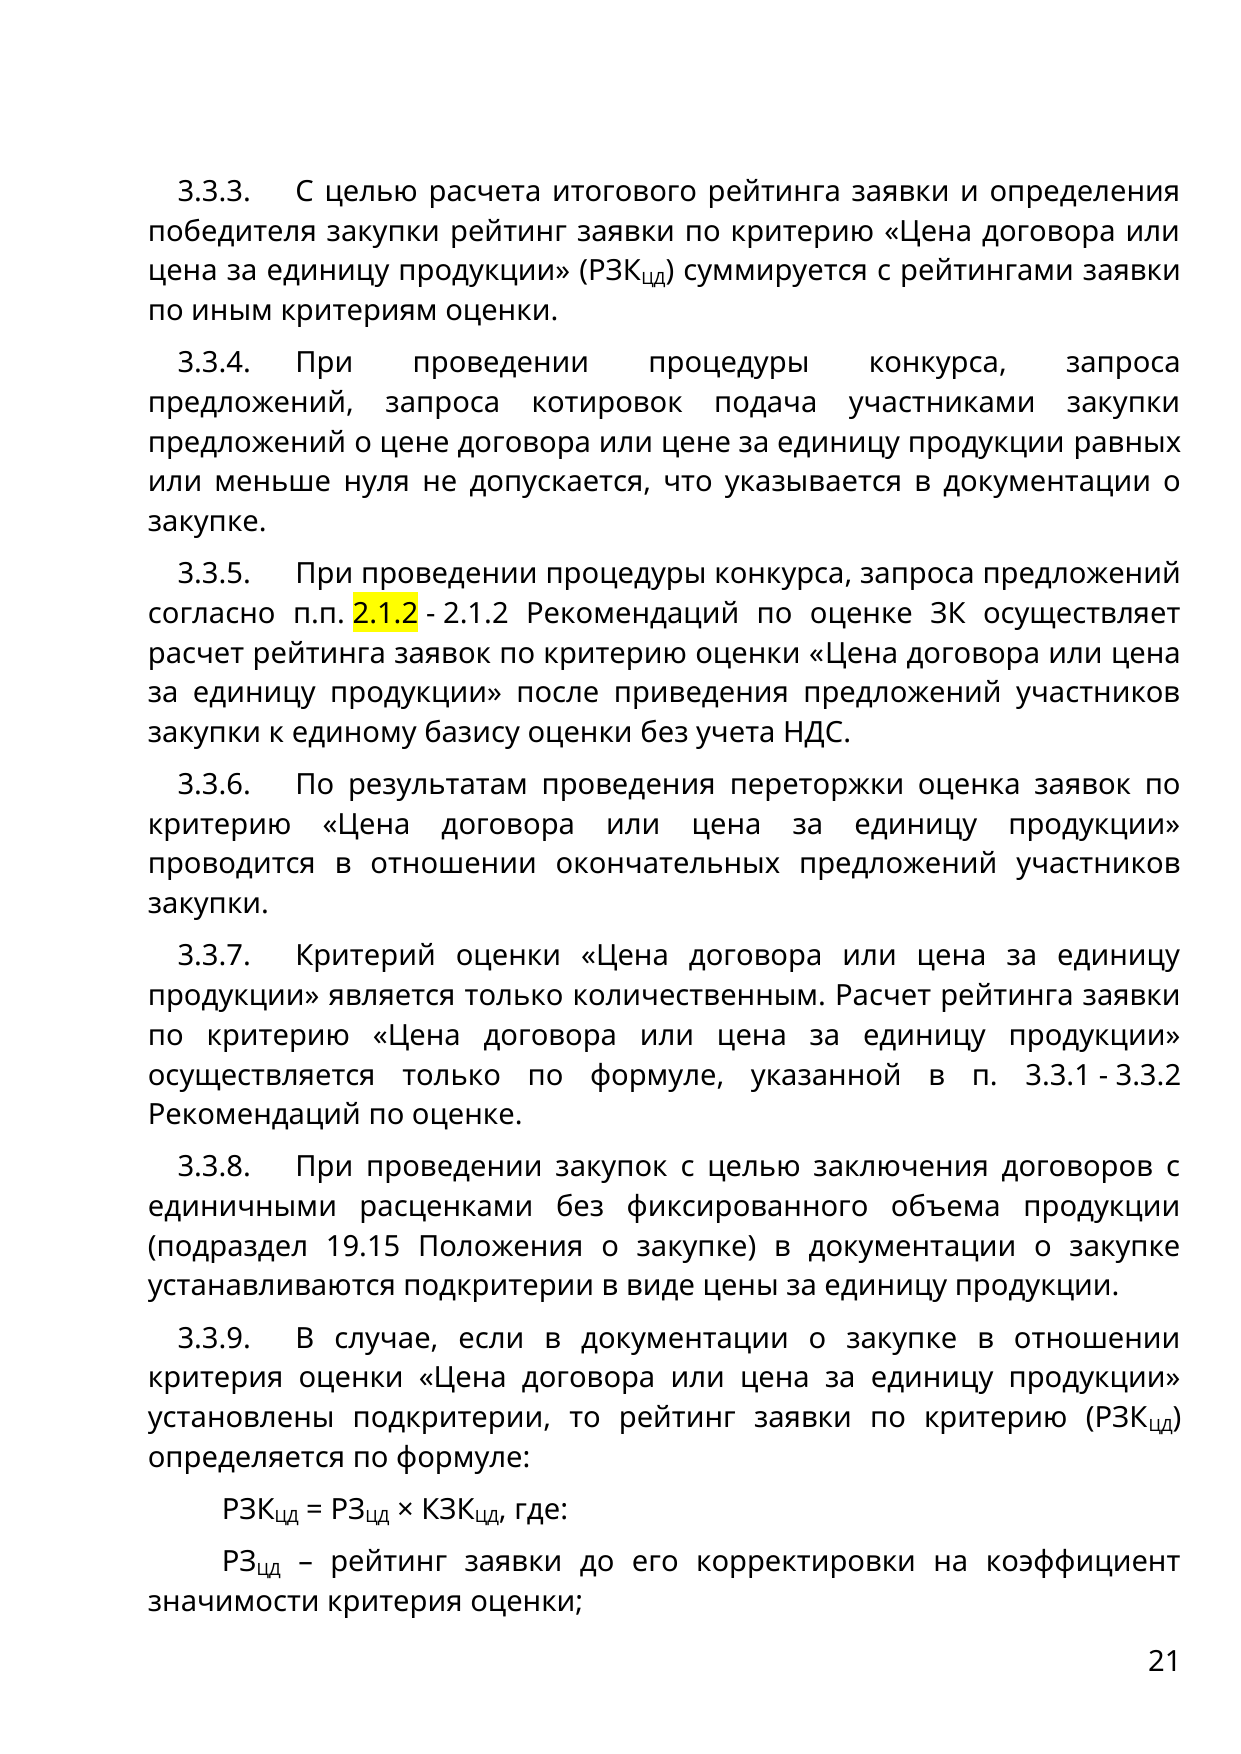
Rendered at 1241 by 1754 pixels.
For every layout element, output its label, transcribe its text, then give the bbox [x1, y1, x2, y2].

list При проведении процедуры конкурса, запроса предложений, запроса котировок подача участниками закупки предложений о цене договора или цене за единицу продукции равных или меньше нуля не допускается, что указывается в документации о закупке. [148, 342, 1181, 540]
list По результатам проведения переторжки оценка заявок по критерию «Цена договора или цена за единицу продукции» проводится в отношении окончательных предложений участников закупки. [148, 763, 1181, 922]
list При проведении процедуры конкурса, запроса предложений согласно п.п. 2.1.2 - 2.1.2 Рекомендаций по оценке ЗК осуществляет расчет рейтинга заявок по критерию оценки «Цена договора или цена за единицу продукции» после приведения предложений участников закупки к единому базису оценки без учета НДС. [148, 552, 1181, 751]
list Критерий оценки «Цена договора или цена за единицу продукции» является только количественным. Расчет рейтинга заявки по критерию «Цена договора или цена за единицу продукции» осуществляется только по формуле, указанной в п. 3.3.1 - 3.3.2 Рекомендаций по оценке. [148, 935, 1181, 1133]
text РЗКЦД = РЗЦД × КЗКЦД, где: [148, 1488, 1181, 1528]
list При проведении закупок с целью заключения договоров с единичными расценками без фиксированного объема продукции (подраздел 19.15 Положения о закупке) в документации о закупке устанавливаются подкритерии в виде цены за единицу продукции. [148, 1146, 1181, 1304]
list С целью расчета итогового рейтинга заявки и определения победителя закупки рейтинг заявки по критерию «Цена договора или цена за единицу продукции» (РЗКЦД) суммируется с рейтингами заявки по иным критериям оценки. [148, 170, 1181, 329]
text РЗЦД – рейтинг заявки до его корректировки на коэффициент значимости критерия оценки; [148, 1540, 1181, 1620]
list В случае, если в документации о закупке в отношении критерия оценки «Цена договора или цена за единицу продукции» установлены подкритерии, то рейтинг заявки по критерию (РЗКЦД) определяется по формуле: [148, 1317, 1181, 1476]
